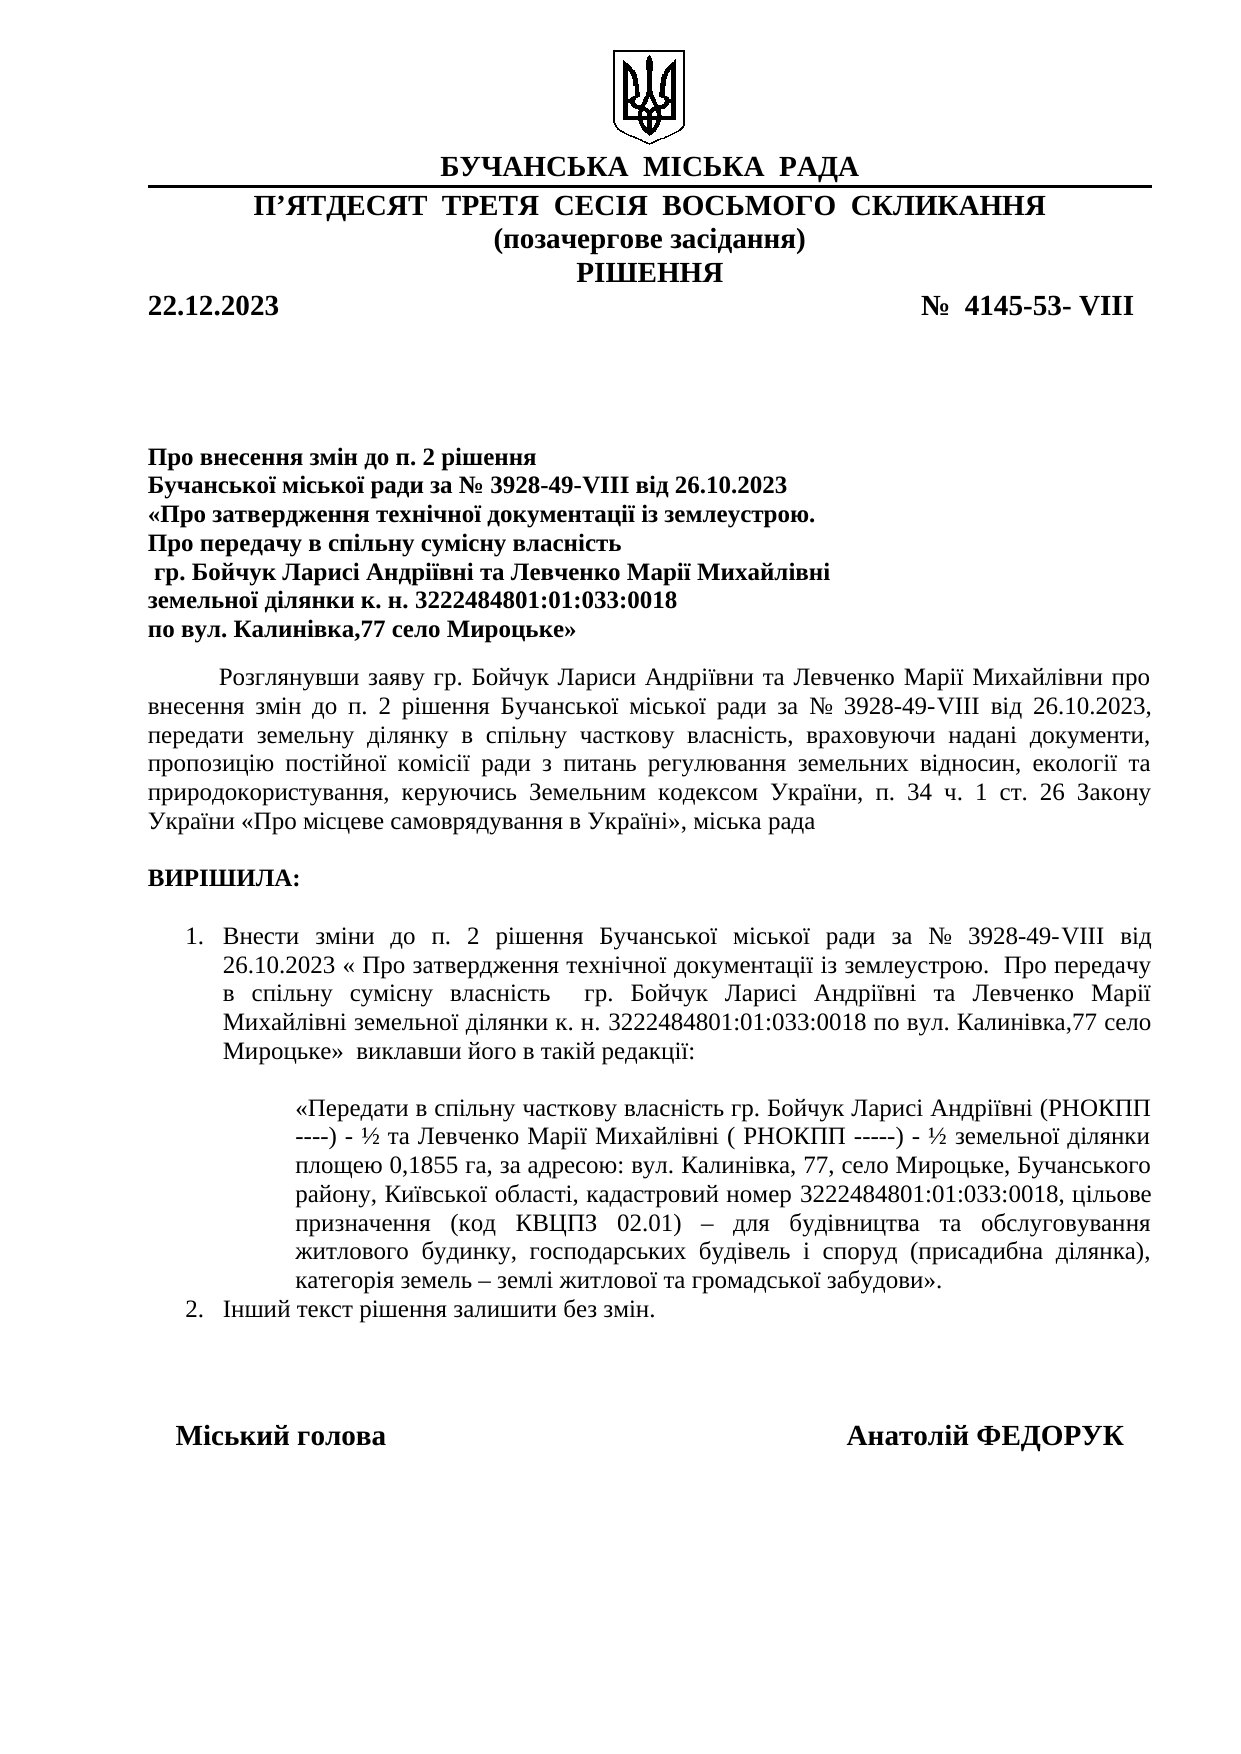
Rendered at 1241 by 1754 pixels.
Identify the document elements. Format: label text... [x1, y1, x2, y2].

text Розглянувши заяву гр. Бойчук Лариси Андріївни та Левченко Марії Михайлівни про внесення змін до п. 2 рішення Бучанської міської ради за № 3928-49-VIII від 26.10.2023, передати земельну ділянку в спільну часткову власність, враховуючи надані документи, пропозицію постійної комісії ради з питань регулювання земельних відносин, екології та природокористування, керуючись Земельним кодексом України, п. 34 ч. 1 ст. 26 Закону України «Про місцеве самоврядування в Україні», міська рада [148, 662, 1152, 835]
text гр. Бойчук Ларисі Андріївні та Левченко Марії Михайлівні [148, 557, 1152, 586]
text Міський голова Анатолій ФЕДОРУК [148, 1418, 1152, 1452]
text «Про затвердження технічної документації із землеустрою. [148, 499, 1152, 528]
list Внести зміни до п. 2 рішення Бучанської міської ради за № 3928-49-VIII від 26.10.2023 « Про затвердження технічної документації із землеустрою. Про передачу в спільну сумісну власність гр. Бойчук Ларисі Андріївні та Левченко Марії Михайлівні земельної ділянки к. н. 3222484801:01:033:0018 по вул. Калинівка,77 село Мироцьке» виклавши його в такій редакції: [185, 921, 1152, 1065]
text по вул. Калинівка,77 село Мироцьке» [148, 614, 1152, 643]
text Бучанської міської ради за № 3928-49-VIII від 26.10.2023 [148, 471, 1152, 499]
list Інший текст рішення залишити без змін. [185, 1294, 1152, 1323]
text 22.12.2023 № 4145-53- VІІІ [148, 288, 1152, 322]
text земельної ділянки к. н. 3222484801:01:033:0018 [148, 586, 1152, 614]
text (позачергове засідання) [148, 221, 1152, 255]
text Про передачу в спільну сумісну власність [148, 528, 1152, 557]
text БУЧАНСЬКА МІСЬКА РАДА [148, 149, 1152, 185]
text П’ЯТДЕСЯТ ТРЕТЯ СЕСІЯ ВОСЬМОГО СКЛИКАННЯ [148, 188, 1152, 221]
text Про внесення змін до п. 2 рішення [148, 442, 1152, 471]
text «Передати в спільну часткову власність гр. Бойчук Ларисі Андріївні (РНОКПП ----) - ½ та Левченко Марії Михайлівні ( РНОКПП -----) - ½ земельної ділянки площею 0,1855 га, за адресою: вул. Калинівка, 77, село Мироцьке, Бучанського району, Київської області, кадастровий номер 3222484801:01:033:0018, цільове призначення (код КВЦПЗ 02.01) – для будівництва та обслуговування житлового будинку, господарських будівель і споруд (присадибна ділянка), категорія земель – землі житлової та громадської забудови». [295, 1093, 1152, 1294]
text ВИРІШИЛА: [148, 863, 1152, 892]
text РІШЕННЯ [148, 255, 1152, 288]
